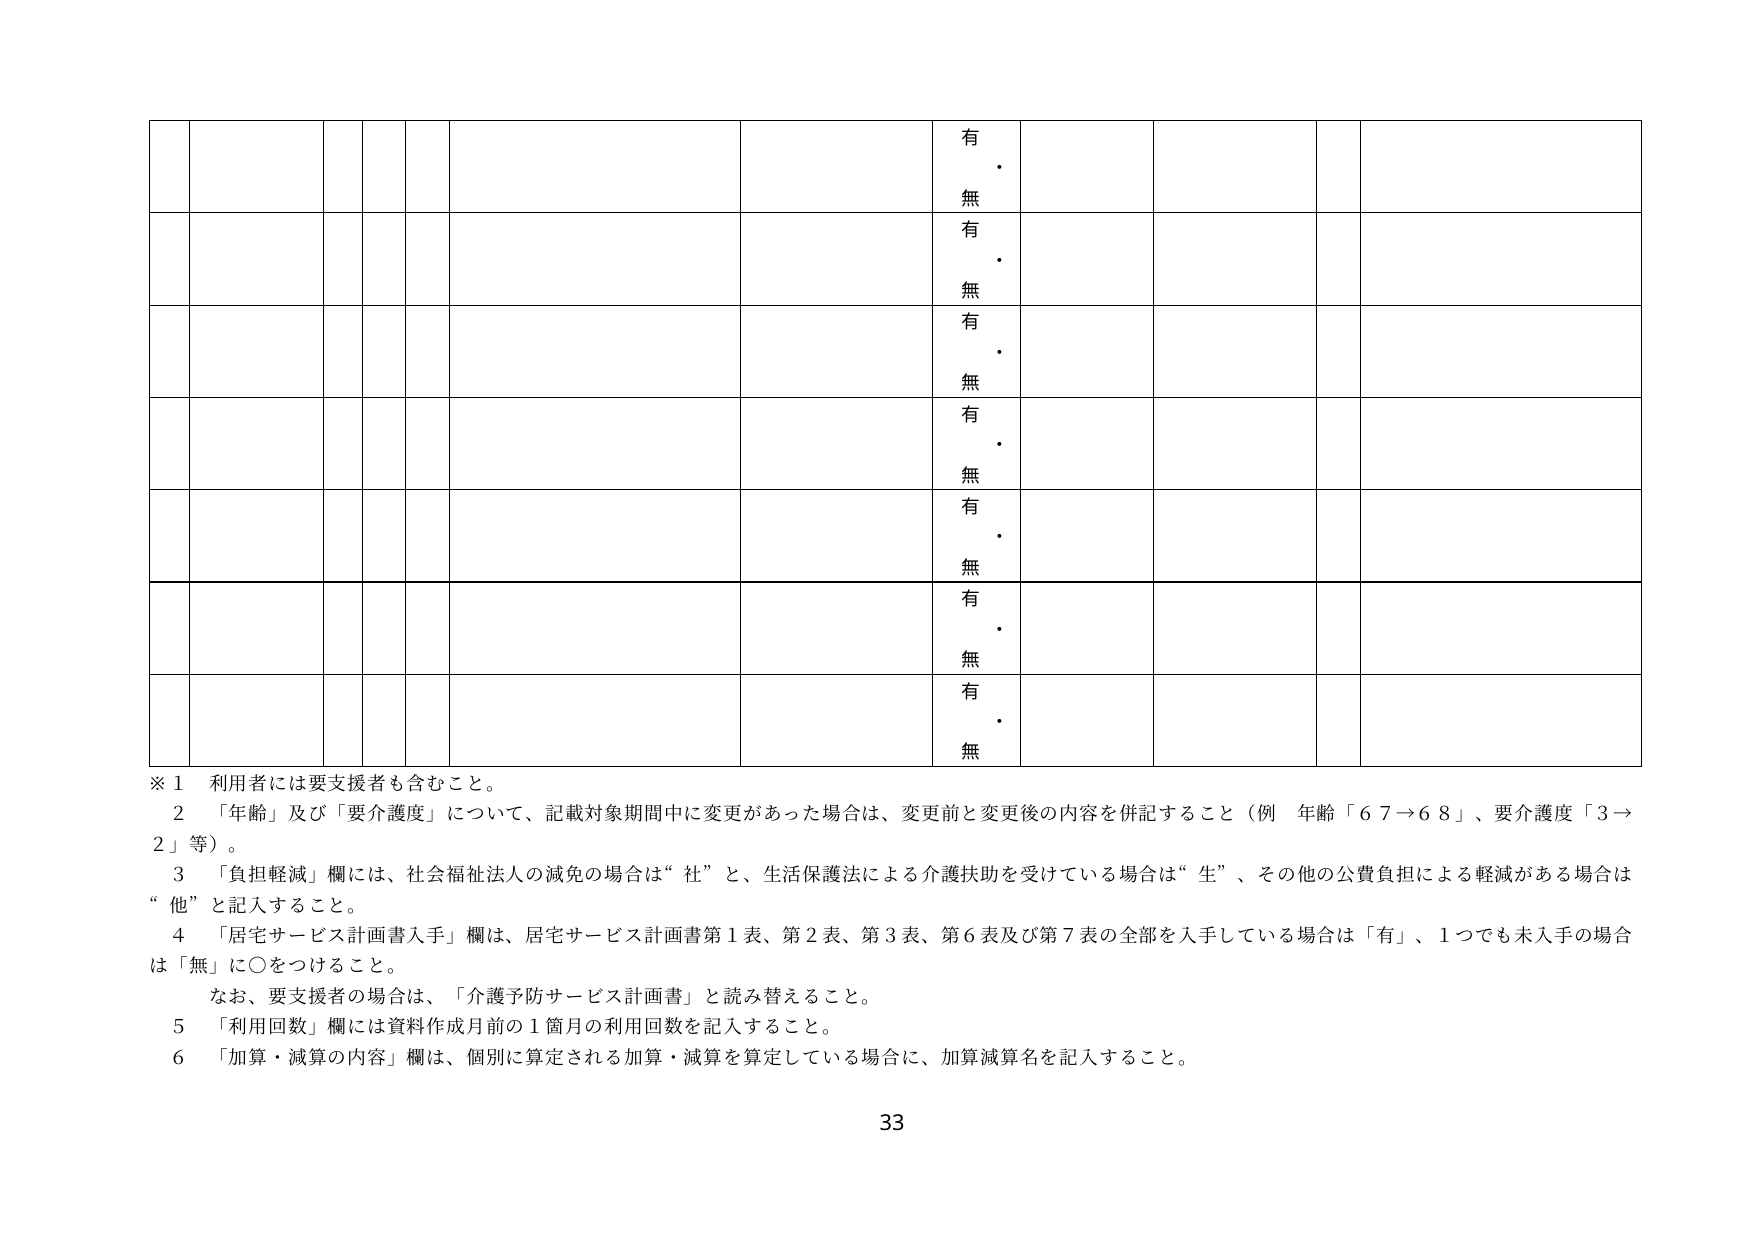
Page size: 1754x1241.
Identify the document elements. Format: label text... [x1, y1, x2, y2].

table_cell [363, 213, 405, 304]
table_cell [1361, 398, 1641, 489]
table_cell [1154, 675, 1316, 766]
table_cell 有 ・ 無 [933, 398, 1020, 489]
table_cell [1361, 490, 1641, 581]
table_cell [1361, 213, 1641, 304]
table_cell [150, 213, 189, 304]
table_cell 有 ・ 無 [933, 213, 1020, 304]
table_cell [450, 213, 740, 304]
table_cell [150, 306, 189, 397]
table_cell [1317, 398, 1360, 489]
table_cell [150, 675, 189, 766]
table_cell [406, 306, 449, 397]
table_cell [1317, 213, 1360, 304]
table_cell [1021, 675, 1153, 766]
table_cell [450, 306, 740, 397]
table_cell [363, 121, 405, 212]
table_cell [190, 306, 323, 397]
table_cell [741, 398, 932, 489]
table_cell [1021, 121, 1153, 212]
table_cell [324, 490, 362, 581]
text ２ 「年齢」及び「要介護度」について、記載対象期間中に変更があった場合は、変更前と変更後の内容を併記すること（例 年齢「６７→６８」、要介護度「３→２」等）。 [149, 797, 1634, 858]
table_cell [1021, 583, 1153, 674]
table_cell [324, 121, 362, 212]
table_cell [190, 490, 323, 581]
table_cell [406, 490, 449, 581]
table_cell [1361, 583, 1641, 674]
table_cell [363, 490, 405, 581]
table_cell [1361, 121, 1641, 212]
text ６ 「加算・減算の内容」欄は、個別に算定される加算・減算を算定している場合に、加算減算名を記入すること。 [149, 1041, 1634, 1071]
table_cell [1361, 675, 1641, 766]
table_cell [450, 490, 740, 581]
table_cell [1317, 675, 1360, 766]
table_cell [190, 213, 323, 304]
table_cell [450, 121, 740, 212]
table_cell 有 ・ 無 [933, 583, 1020, 674]
table_cell [741, 213, 932, 304]
table_cell [1361, 306, 1641, 397]
table_cell [741, 121, 932, 212]
table_cell [1317, 490, 1360, 581]
table_cell [406, 213, 449, 304]
table_cell [450, 675, 740, 766]
table_cell [324, 306, 362, 397]
table_cell [150, 490, 189, 581]
table_cell [450, 398, 740, 489]
table_cell [450, 583, 740, 674]
table_cell [1317, 121, 1360, 212]
table_cell [741, 490, 932, 581]
table_cell [406, 675, 449, 766]
table_cell [150, 121, 189, 212]
table_cell [406, 583, 449, 674]
table_cell [1154, 583, 1316, 674]
table_cell [190, 121, 323, 212]
table_cell [190, 583, 323, 674]
text なお、要支援者の場合は、「介護予防サービス計画書」と読み替えること。 [149, 980, 1634, 1010]
table_cell [1154, 398, 1316, 489]
table_cell [406, 121, 449, 212]
table_cell [1154, 306, 1316, 397]
text ３ 「負担軽減」欄には、社会福祉法人の減免の場合は“社”と、生活保護法による介護扶助を受けている場合は“生”、その他の公費負担による軽減がある場合は“他”と記入すること。 [149, 858, 1634, 919]
table_cell [1317, 306, 1360, 397]
table_cell [1154, 213, 1316, 304]
table_cell 有 ・ 無 [933, 675, 1020, 766]
text ４ 「居宅サービス計画書入手」欄は、居宅サービス計画書第１表、第２表、第３表、第６表及び第７表の全部を入手している場合は「有」、１つでも未入手の場合は「無」に○をつけること。 [149, 919, 1634, 980]
table_cell [1154, 121, 1316, 212]
table_cell [150, 398, 189, 489]
table_cell [1317, 583, 1360, 674]
table_cell [324, 583, 362, 674]
table_cell [1021, 398, 1153, 489]
table_cell [1021, 490, 1153, 581]
table_cell [324, 398, 362, 489]
table_cell 有 ・ 無 [933, 121, 1020, 212]
table_cell [324, 213, 362, 304]
table_cell [741, 583, 932, 674]
table_cell [406, 398, 449, 489]
table_cell [363, 583, 405, 674]
table_cell [363, 398, 405, 489]
table_cell 有 ・ 無 [933, 306, 1020, 397]
table_cell [1154, 490, 1316, 581]
table_cell [1021, 306, 1153, 397]
text ※１ 利用者には要支援者も含むこと。 [149, 767, 1634, 797]
table_cell [741, 675, 932, 766]
table_cell [363, 675, 405, 766]
table_cell [363, 306, 405, 397]
table_cell [150, 583, 189, 674]
table_cell [741, 306, 932, 397]
table_cell [1021, 213, 1153, 304]
text ５ 「利用回数」欄には資料作成月前の１箇月の利用回数を記入すること。 [149, 1010, 1634, 1041]
table_cell 有 ・ 無 [933, 490, 1020, 581]
table_cell [324, 675, 362, 766]
table_cell [190, 398, 323, 489]
table_cell [190, 675, 323, 766]
